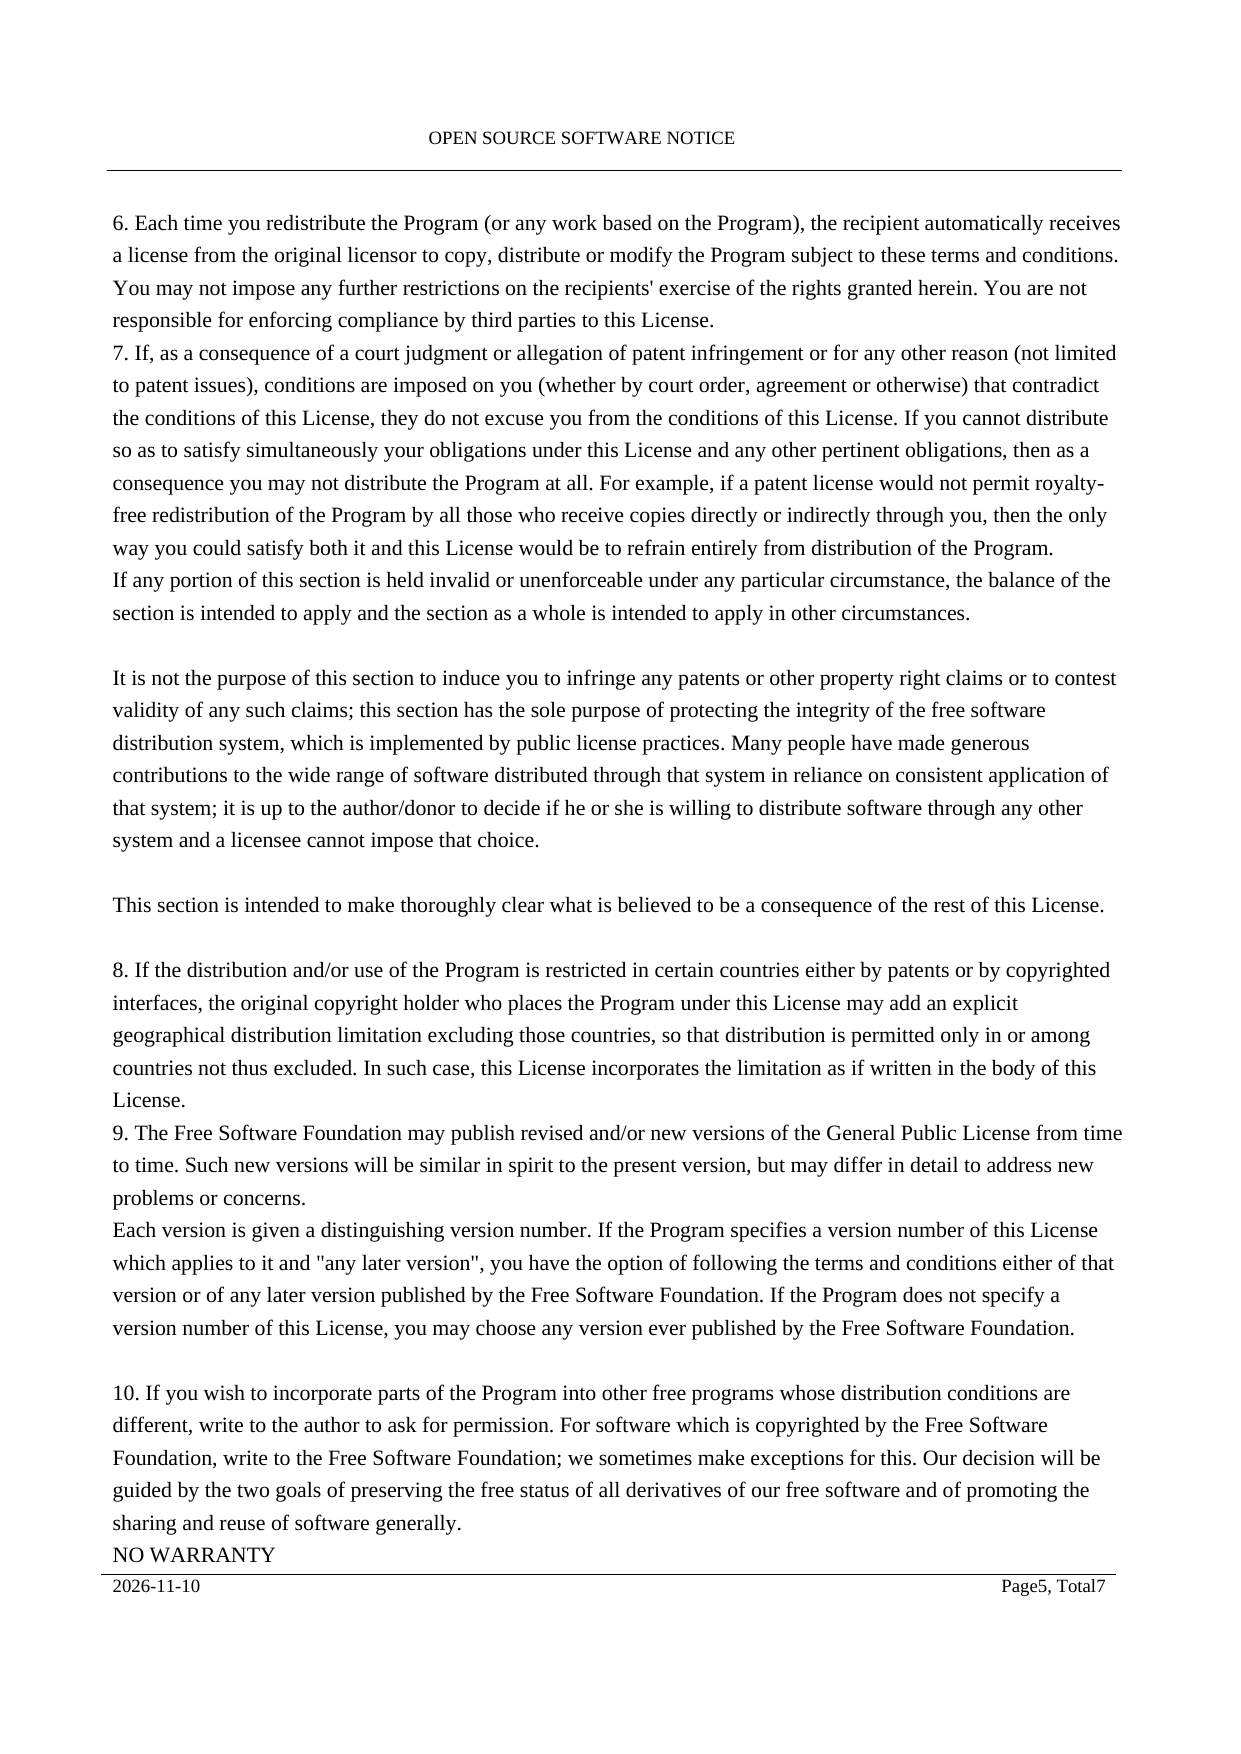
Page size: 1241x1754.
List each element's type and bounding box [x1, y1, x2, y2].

text [112, 206, 1128, 1571]
